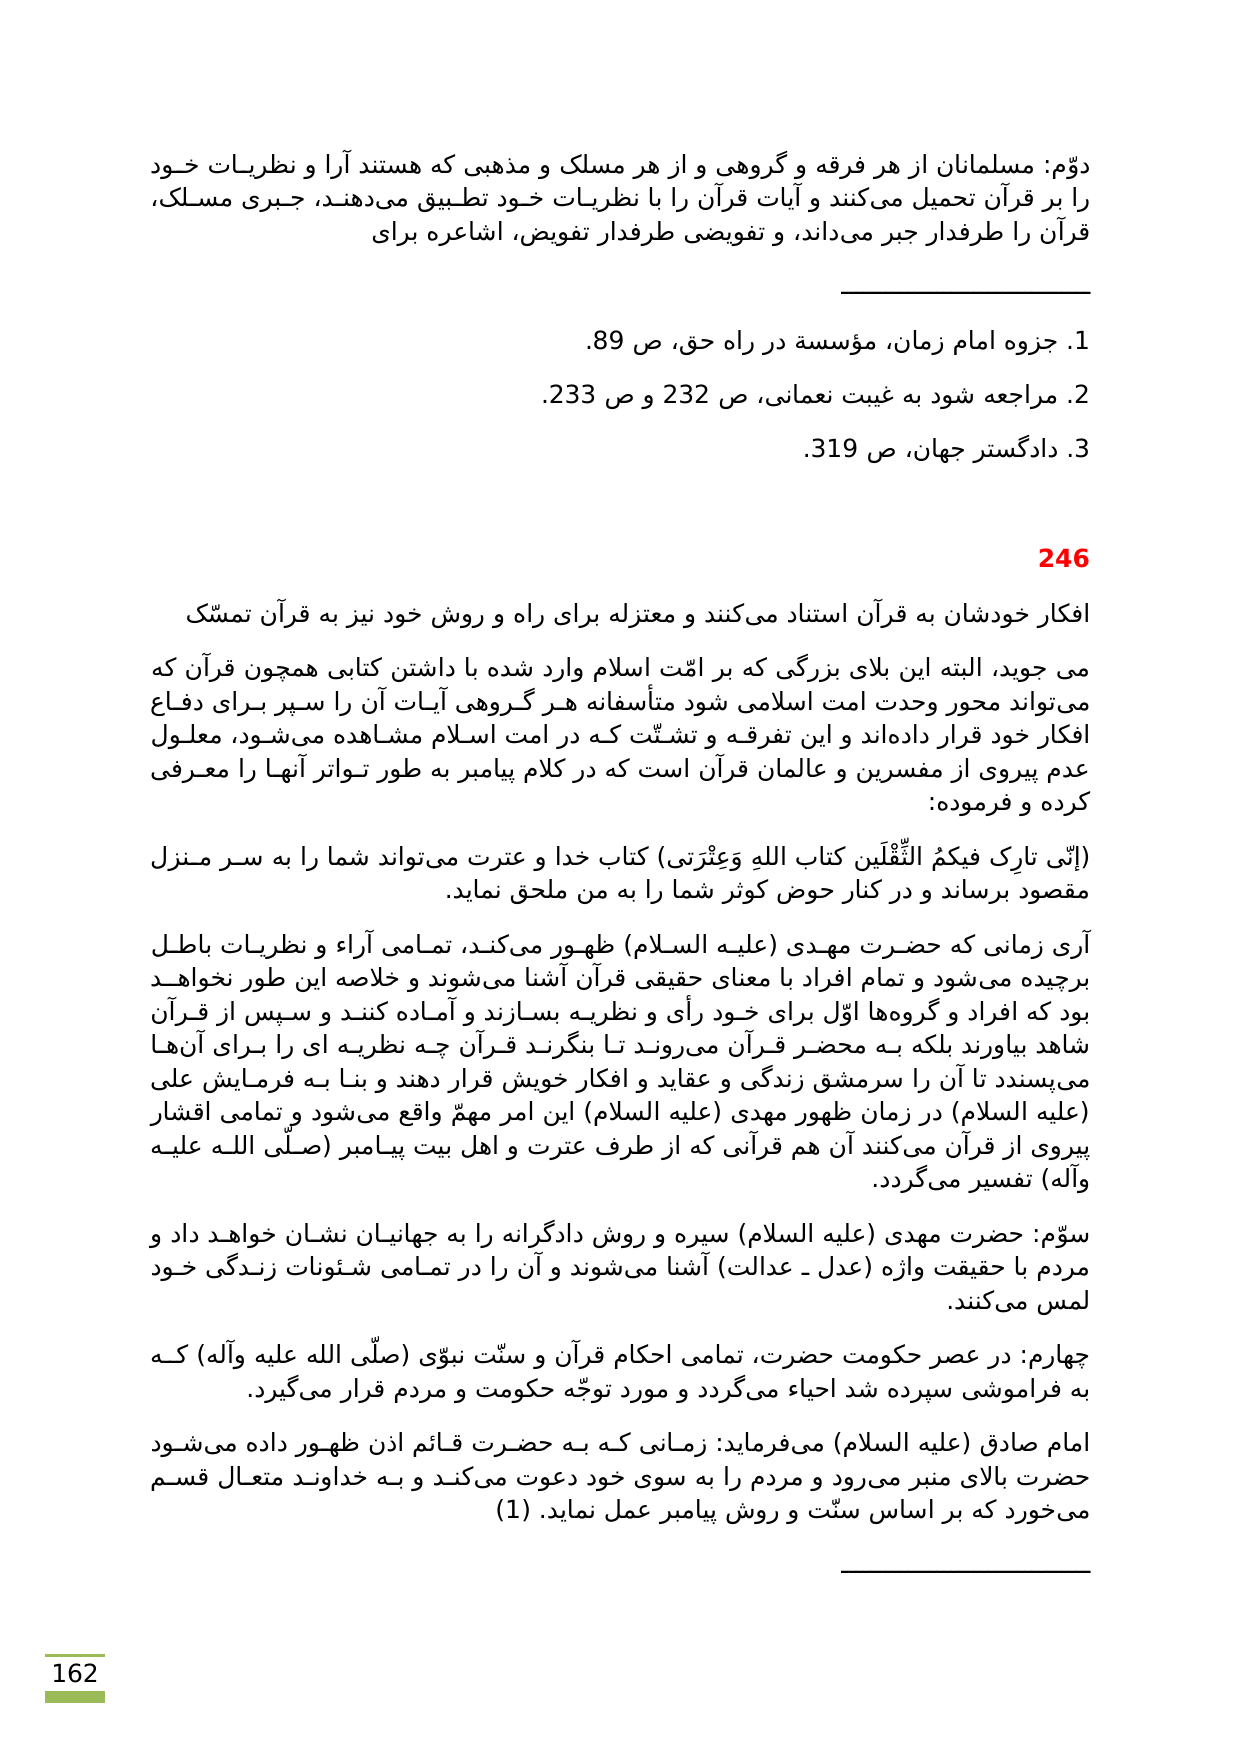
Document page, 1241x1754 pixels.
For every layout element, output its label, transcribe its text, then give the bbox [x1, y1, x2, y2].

text دوّم: مسلمانان از هر فرقه و گروهی و از هر مسلک و مذهبی که هستند آرا و نظریات خود را بر قرآن تحمیل می‌کنند و آیات قرآن را با نظریات خود تطبیق می‌دهند، جبری مسلک، قرآن را طرفدار جبر می‌داند، و تفویضی طرفدار تفویض، اشاعره برای [150, 150, 1090, 246]
text چهارم: در عصر حکومت حضرت، تمامی احکام قرآن و سنّت نبوّی (صلّی الله علیه وآله) که به فراموشی سپرده شد احیاء می‌گردد و مورد توجّه حکومت و مردم قرار می‌گیرد. [150, 1341, 1090, 1403]
text 1. جزوه امام زمان، مؤسسة در راه حق، ص 89. [150, 326, 1090, 355]
text آری زمانی که حضرت مهدی (علیه السلام) ظهور می‌کند، تمامی آراء و نظریات باطل برچیده می‌شود و تمام افراد با معنای حقیقی قرآن آشنا می‌شوند و خلاصه این طور نخواهد بود که افراد و گروه‌ها اوّل برای خود رأی و نظریه بسازند و آماده کنند و سپس از قرآن شاهد بیاورند بلکه به محضر قرآن می‌روند تا بنگرند قرآن چه نظریه ای را برای آن‌ها می‌پسندد تا آن را سرمشق زندگی و عقاید و افکار خویش قرار دهند و بنا به فرمایش علی (علیه السلام) در زمان ظهور مهدی (علیه السلام) این امر مهمّ واقع می‌شود و تمامی اقشار پیروی از قرآن می‌کنند آن هم قرآنی که از طرف عترت و اهل بیت پیامبر (صلّی الله علیه وآله) تفسیر می‌گردد. [150, 930, 1090, 1194]
text می جوید، البته این بلای بزرگی که بر امّت اسلام وارد شده با داشتن کتابی همچون قرآن که می‌تواند محور وحدت امت اسلامی شود متأسفانه هر گروهی آیات آن را سپر برای دفاع افکار خود قرار داده‌اند و این تفرقه و تشتّت که در امت اسلام مشاهده می‌شود، معلول عدم پیروی از مفسرین و عالمان قرآن است که در کلام پیامبر به طور تواتر آنها را معرفی کرده و فرموده: [150, 653, 1090, 817]
text (إنّی تارِک فیکمُ الثِّقْلَین کتاب اللهِ وَعِتْرَتی) کتاب خدا و عترت می‌تواند شما را به سر منزل مقصود برساند و در کنار حوض کوثر شما را به من ملحق نماید. [150, 842, 1090, 905]
text ــــــــــــــــــــــــــــــــــ [150, 271, 1090, 301]
text امام صادق (علیه السلام) می‌فرماید: زمانی که به حضرت قائم اذن ظهور داده می‌شود حضرت بالای منبر می‌رود و مردم را به سوی خود دعوت می‌کند و به خداوند متعال قسم می‌خورد که بر اساس سنّت و روش پیامبر عمل نماید. (1) [150, 1428, 1090, 1525]
text سوّم: حضرت مهدی (علیه السلام) سیره و روش دادگرانه را به جهانیان نشان خواهد داد و مردم با حقیقت واژه (عدل ـ عدالت) آشنا می‌شوند و آن را در تمامی شئونات زندگی خود لمس می‌کنند. [150, 1219, 1090, 1315]
text 3. دادگستر جهان، ص 319. [150, 434, 1090, 464]
text 2. مراجعه شود به غیبت نعمانی، ص 232 و ص 233. [150, 380, 1090, 409]
text ــــــــــــــــــــــــــــــــــ [150, 1550, 1090, 1579]
text 246 [150, 545, 1090, 574]
text افکار خودشان به قرآن استناد می‌کنند و معتزله برای راه و روش خود نیز به قرآن تمسّک [150, 599, 1090, 628]
